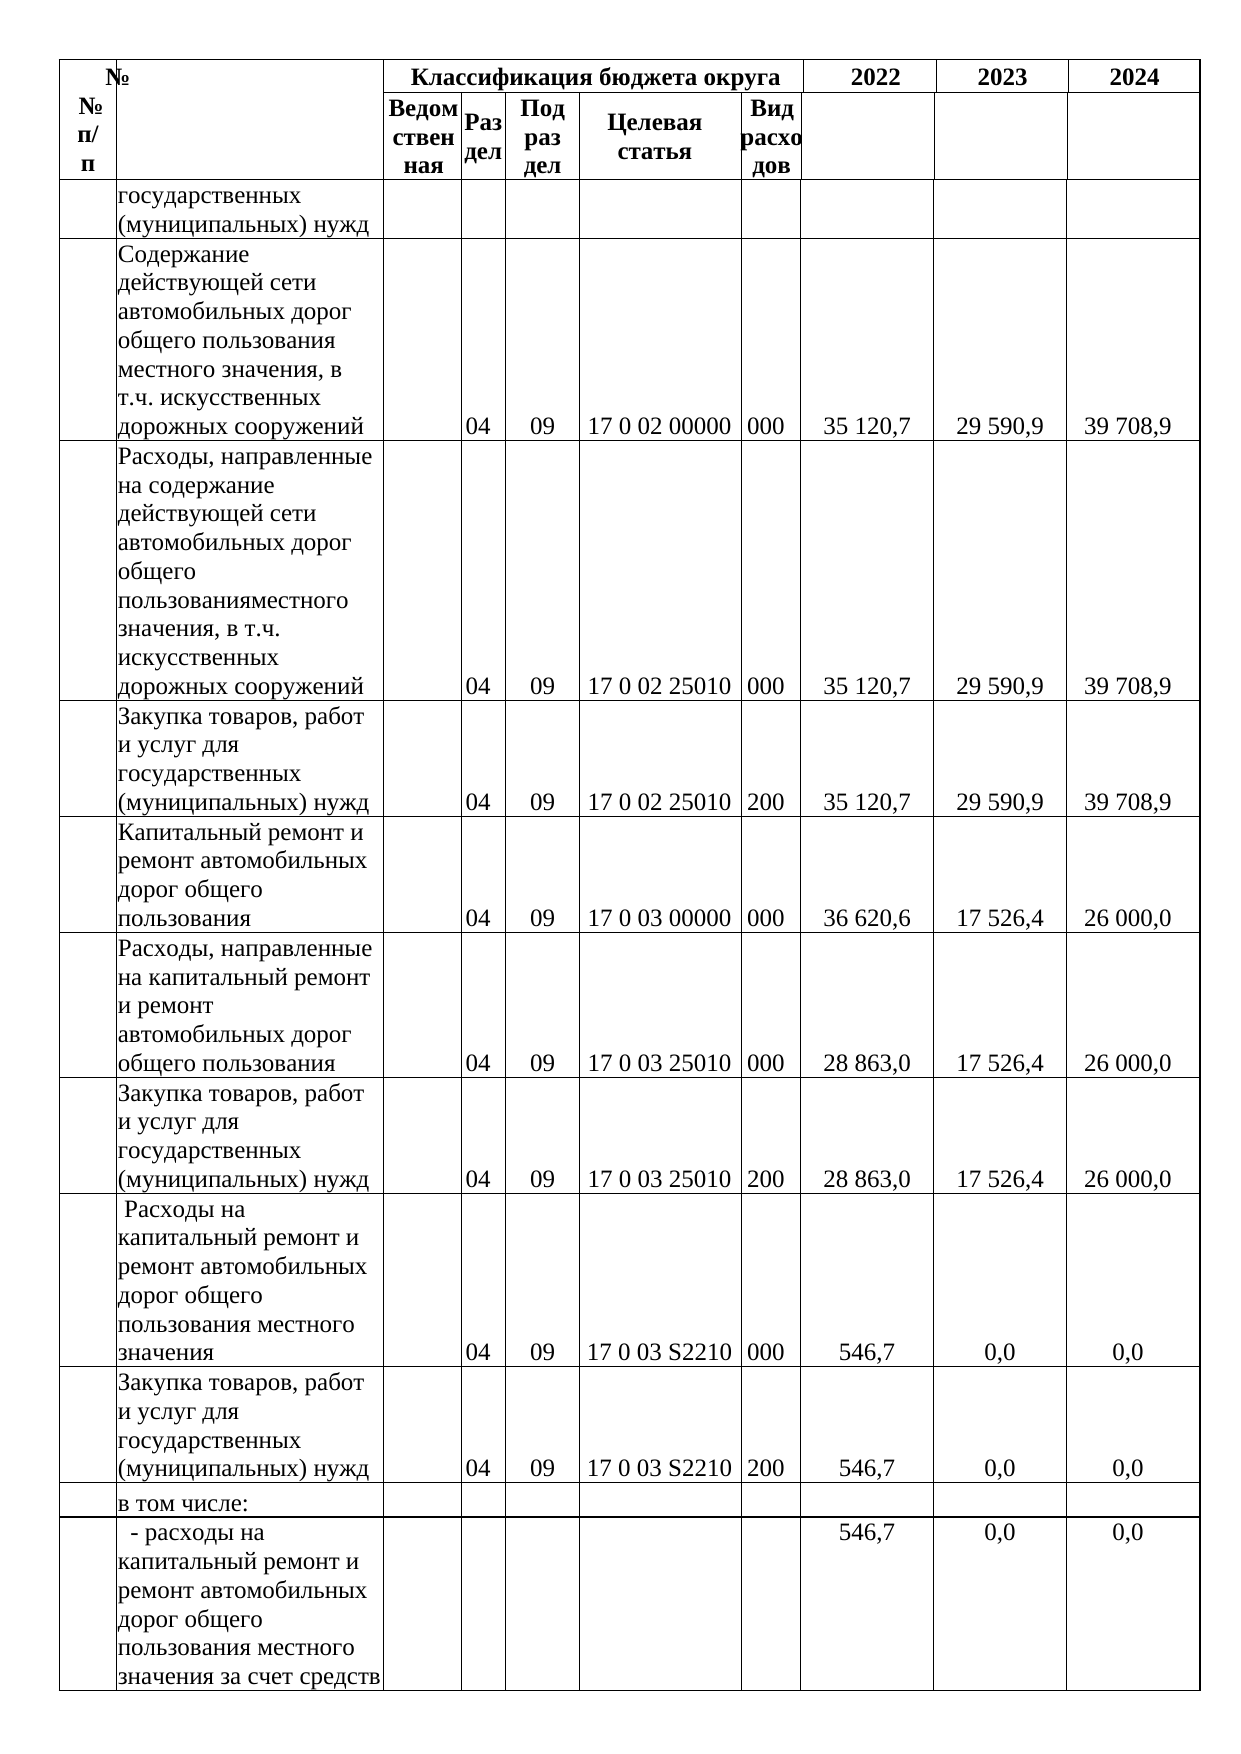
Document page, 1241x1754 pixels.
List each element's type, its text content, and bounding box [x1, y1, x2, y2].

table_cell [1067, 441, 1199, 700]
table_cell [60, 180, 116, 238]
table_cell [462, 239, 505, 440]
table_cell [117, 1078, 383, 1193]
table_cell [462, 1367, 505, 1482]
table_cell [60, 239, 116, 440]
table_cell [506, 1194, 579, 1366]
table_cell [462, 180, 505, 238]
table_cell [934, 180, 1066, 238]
table_cell [935, 93, 1067, 179]
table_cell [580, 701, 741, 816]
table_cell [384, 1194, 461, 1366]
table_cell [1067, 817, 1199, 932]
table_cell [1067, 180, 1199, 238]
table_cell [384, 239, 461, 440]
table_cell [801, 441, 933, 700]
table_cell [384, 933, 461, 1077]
table_cell Под раз дел [506, 93, 579, 179]
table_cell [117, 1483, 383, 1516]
table_cell Ведом ствен ная [384, 93, 461, 179]
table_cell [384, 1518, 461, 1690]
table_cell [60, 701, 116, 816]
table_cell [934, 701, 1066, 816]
table_header 2023 [937, 60, 1068, 92]
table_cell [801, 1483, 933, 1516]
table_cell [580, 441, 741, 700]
table_header [117, 60, 383, 179]
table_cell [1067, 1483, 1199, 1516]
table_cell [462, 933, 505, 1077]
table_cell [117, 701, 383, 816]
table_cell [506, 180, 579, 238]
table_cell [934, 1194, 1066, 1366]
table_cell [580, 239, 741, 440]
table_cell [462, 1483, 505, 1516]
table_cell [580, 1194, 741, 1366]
table_cell Вид расхо дов [742, 93, 801, 179]
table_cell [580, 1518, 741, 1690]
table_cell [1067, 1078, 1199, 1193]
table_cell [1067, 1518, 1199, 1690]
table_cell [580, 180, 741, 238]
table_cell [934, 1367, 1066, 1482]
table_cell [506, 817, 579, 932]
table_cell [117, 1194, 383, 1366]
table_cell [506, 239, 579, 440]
table_header Классификация бюджета округа [384, 60, 803, 92]
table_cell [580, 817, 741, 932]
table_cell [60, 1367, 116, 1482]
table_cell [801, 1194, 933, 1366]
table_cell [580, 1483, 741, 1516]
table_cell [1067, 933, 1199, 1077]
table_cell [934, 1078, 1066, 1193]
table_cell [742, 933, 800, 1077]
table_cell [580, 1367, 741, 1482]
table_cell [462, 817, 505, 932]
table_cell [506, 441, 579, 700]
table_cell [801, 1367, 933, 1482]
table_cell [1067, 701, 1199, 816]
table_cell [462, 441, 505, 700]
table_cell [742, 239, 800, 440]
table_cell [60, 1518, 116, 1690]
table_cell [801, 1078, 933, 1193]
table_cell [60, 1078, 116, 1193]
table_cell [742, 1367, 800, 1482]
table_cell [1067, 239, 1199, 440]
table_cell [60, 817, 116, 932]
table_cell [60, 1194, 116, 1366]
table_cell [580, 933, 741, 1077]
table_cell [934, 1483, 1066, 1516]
table_header 2022 [804, 60, 936, 92]
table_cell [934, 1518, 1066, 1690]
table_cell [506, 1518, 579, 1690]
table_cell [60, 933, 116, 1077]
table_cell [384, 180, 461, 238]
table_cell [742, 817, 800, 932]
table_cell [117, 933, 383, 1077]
table_cell [802, 93, 934, 179]
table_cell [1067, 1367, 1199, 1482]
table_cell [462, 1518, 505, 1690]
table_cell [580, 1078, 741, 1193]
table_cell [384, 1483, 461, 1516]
table_cell Целевая статья [580, 93, 741, 179]
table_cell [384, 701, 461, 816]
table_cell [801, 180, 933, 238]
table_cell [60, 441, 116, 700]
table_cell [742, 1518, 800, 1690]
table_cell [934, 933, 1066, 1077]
table_cell [1068, 93, 1199, 179]
table_cell Раз дел [462, 93, 505, 179]
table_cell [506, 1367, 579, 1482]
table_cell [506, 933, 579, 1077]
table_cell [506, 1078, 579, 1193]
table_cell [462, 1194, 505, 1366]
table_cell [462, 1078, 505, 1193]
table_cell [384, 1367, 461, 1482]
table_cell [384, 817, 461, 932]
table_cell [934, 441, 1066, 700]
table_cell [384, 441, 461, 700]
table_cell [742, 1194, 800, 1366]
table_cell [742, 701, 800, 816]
table_header 2024 [1069, 60, 1199, 92]
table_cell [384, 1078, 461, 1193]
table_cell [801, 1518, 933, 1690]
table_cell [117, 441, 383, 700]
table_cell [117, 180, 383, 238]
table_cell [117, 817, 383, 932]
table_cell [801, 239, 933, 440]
table_header № №п/п [60, 60, 116, 179]
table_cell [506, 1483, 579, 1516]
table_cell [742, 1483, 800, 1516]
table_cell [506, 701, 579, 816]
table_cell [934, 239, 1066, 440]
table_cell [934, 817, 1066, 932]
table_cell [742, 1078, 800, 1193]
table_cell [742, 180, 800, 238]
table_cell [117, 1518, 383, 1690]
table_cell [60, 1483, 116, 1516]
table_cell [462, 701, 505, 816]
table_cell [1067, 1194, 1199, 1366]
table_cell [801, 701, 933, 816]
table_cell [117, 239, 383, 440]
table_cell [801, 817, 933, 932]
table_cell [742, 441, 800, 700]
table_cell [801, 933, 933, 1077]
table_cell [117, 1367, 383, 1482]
